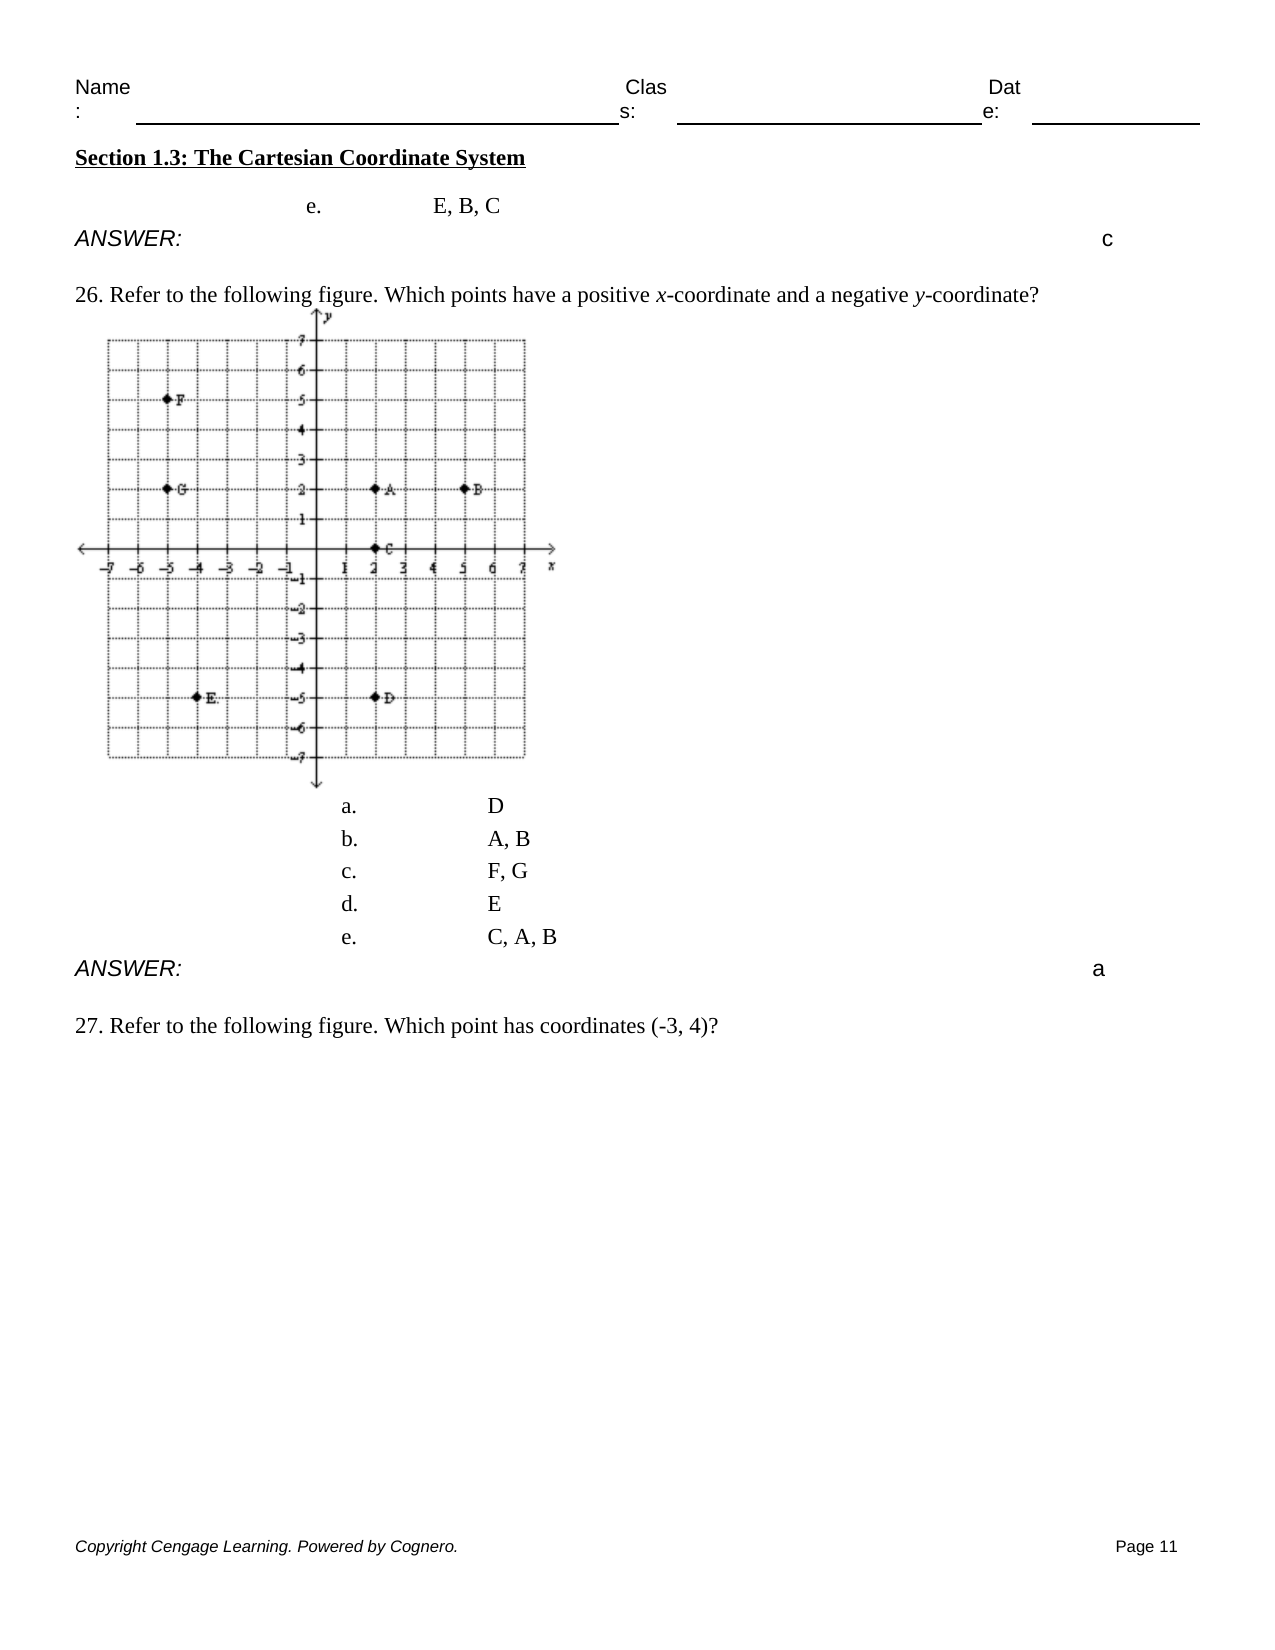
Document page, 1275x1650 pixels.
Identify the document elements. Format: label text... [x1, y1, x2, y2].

table_header 27. Refer to the following figure. Which point has coordinates (-3, 4)? [75, 1012, 1200, 1065]
table_header 26. Refer to the following figure. Which points have a positive x-coordinate and a negative y-coordinate? [75, 282, 1200, 985]
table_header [75, 189, 1200, 254]
picture [75, 307, 557, 790]
